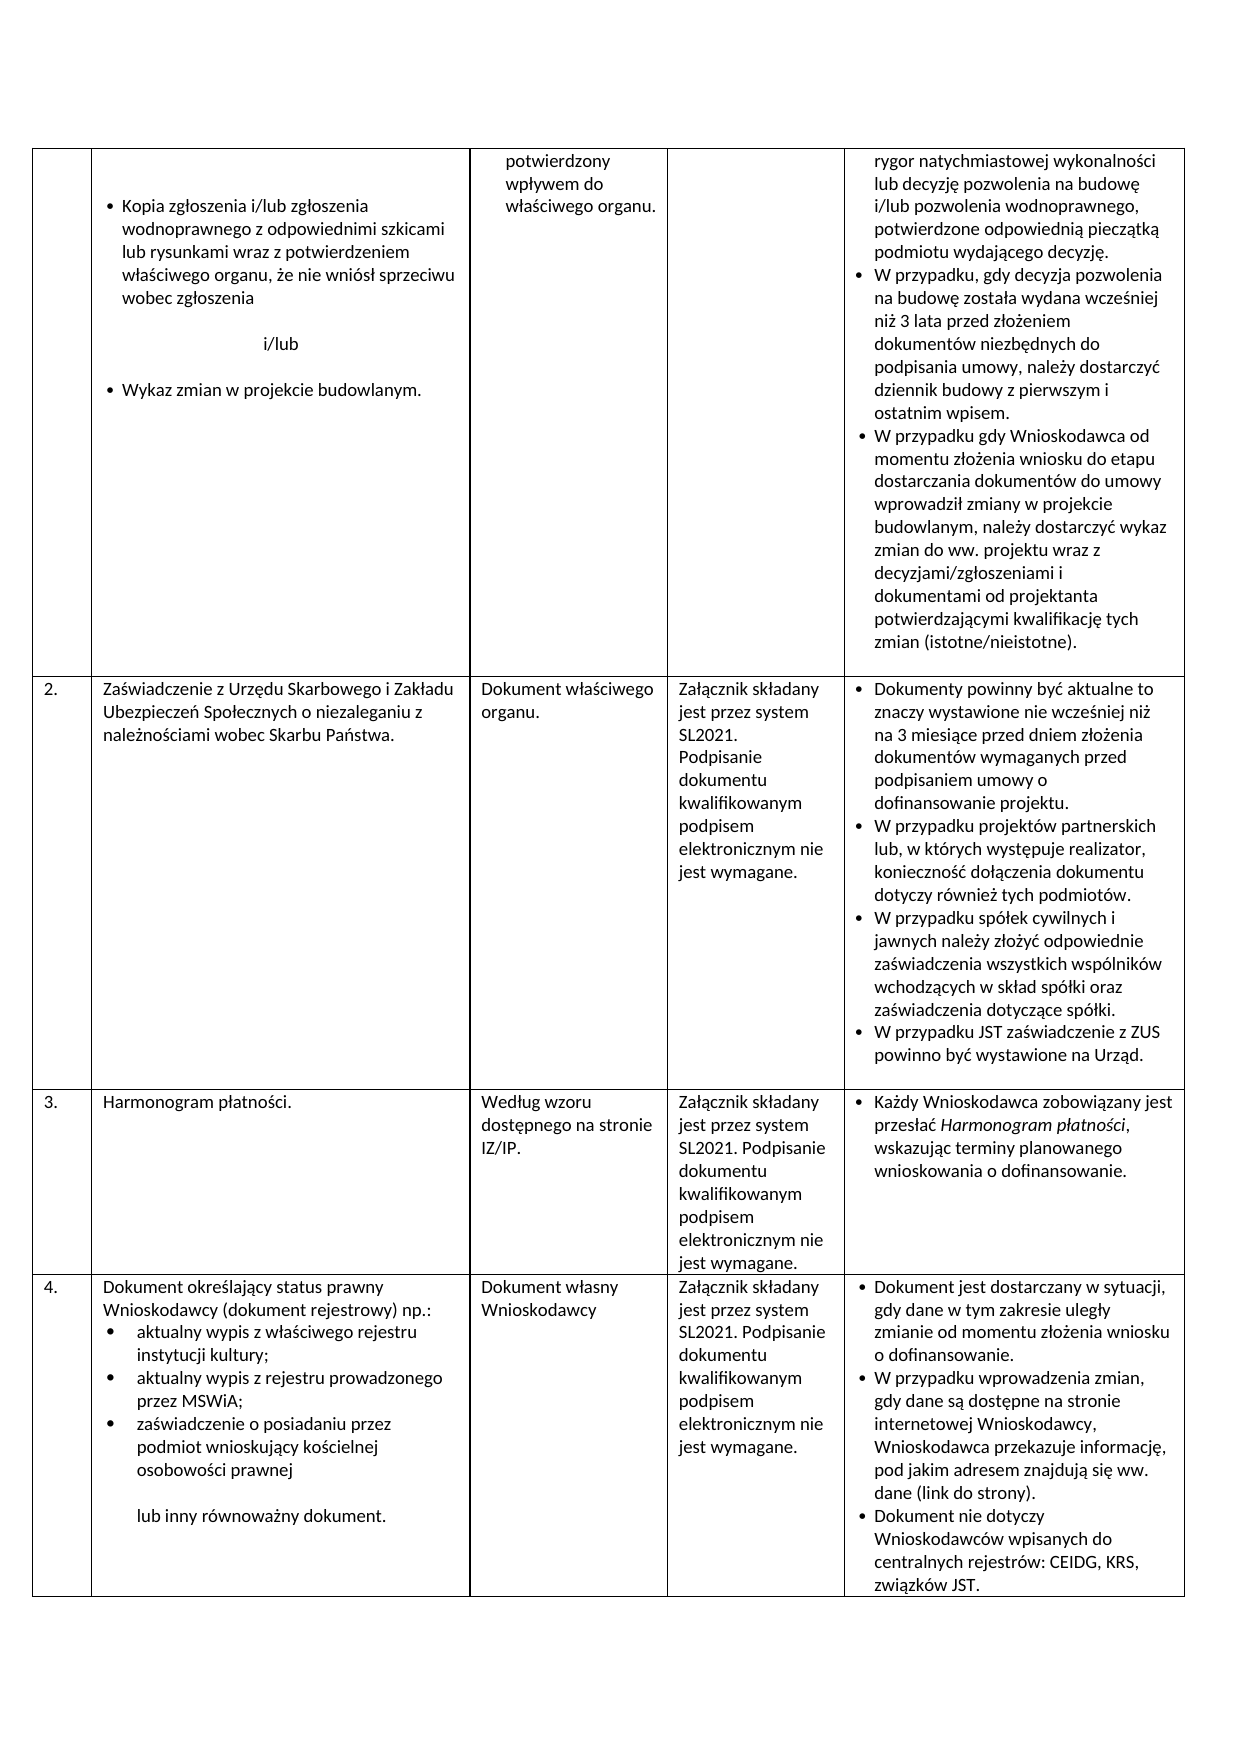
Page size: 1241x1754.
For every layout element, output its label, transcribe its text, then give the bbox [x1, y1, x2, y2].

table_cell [92, 149, 469, 676]
table_cell Zaświadczenie z Urzędu Skarbowego i Zakładu Ubezpieczeń Społecznych o niezaleganiu z należnościami wobec Skarbu Państwa. [92, 677, 469, 1089]
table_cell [471, 1275, 667, 1596]
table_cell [668, 1275, 844, 1596]
table_cell Harmonogram płatności. [92, 1090, 469, 1274]
table_cell Załącznik składany jest przez system SL2021. Podpisanie dokumentu kwalifikowanym podpisem elektronicznym nie jest wymagane. [668, 1090, 844, 1274]
table_cell Załącznik składany jest przez system SL2021. Podpisanie dokumentu kwalifikowanym podpisem elektronicznym nie jest wymagane. [668, 677, 844, 1089]
table_cell 3. [33, 1090, 91, 1274]
table_cell Dokumenty powinny być aktualne to znaczy wystawione nie wcześniej niż na 3 miesiące przed dniem złożenia dokumentów wymaganych przed podpisaniem umowy o dofinansowanie projektu. W przypadku projektów partnerskich lub, w których występuje realizator, konieczność dołączenia dokumentu dotyczy również tych podmiotów. W przypadku spółek cywilnych i jawnych należy złożyć odpowiednie zaświadczenia wszystkich wspólników wchodzących w skład spółki oraz zaświadczenia dotyczące spółki. W przypadku JST zaświadczenie z ZUS powinno być wystawione na Urząd. [845, 677, 1184, 1089]
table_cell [668, 149, 844, 676]
table_cell 4. [33, 1275, 91, 1596]
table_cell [92, 1275, 469, 1596]
table_cell Każdy Wnioskodawca zobowiązany jest przesłać Harmonogram płatności, wskazując terminy planowanego wnioskowania o dofinansowanie. [845, 1090, 1184, 1274]
table_cell 2. [33, 677, 91, 1089]
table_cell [471, 149, 667, 676]
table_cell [845, 149, 1184, 676]
table_cell Dokument właściwego organu. [471, 677, 667, 1089]
table_cell 1. [33, 149, 91, 676]
table_cell Według wzoru dostępnego na stronie IZ/IP. [471, 1090, 667, 1274]
